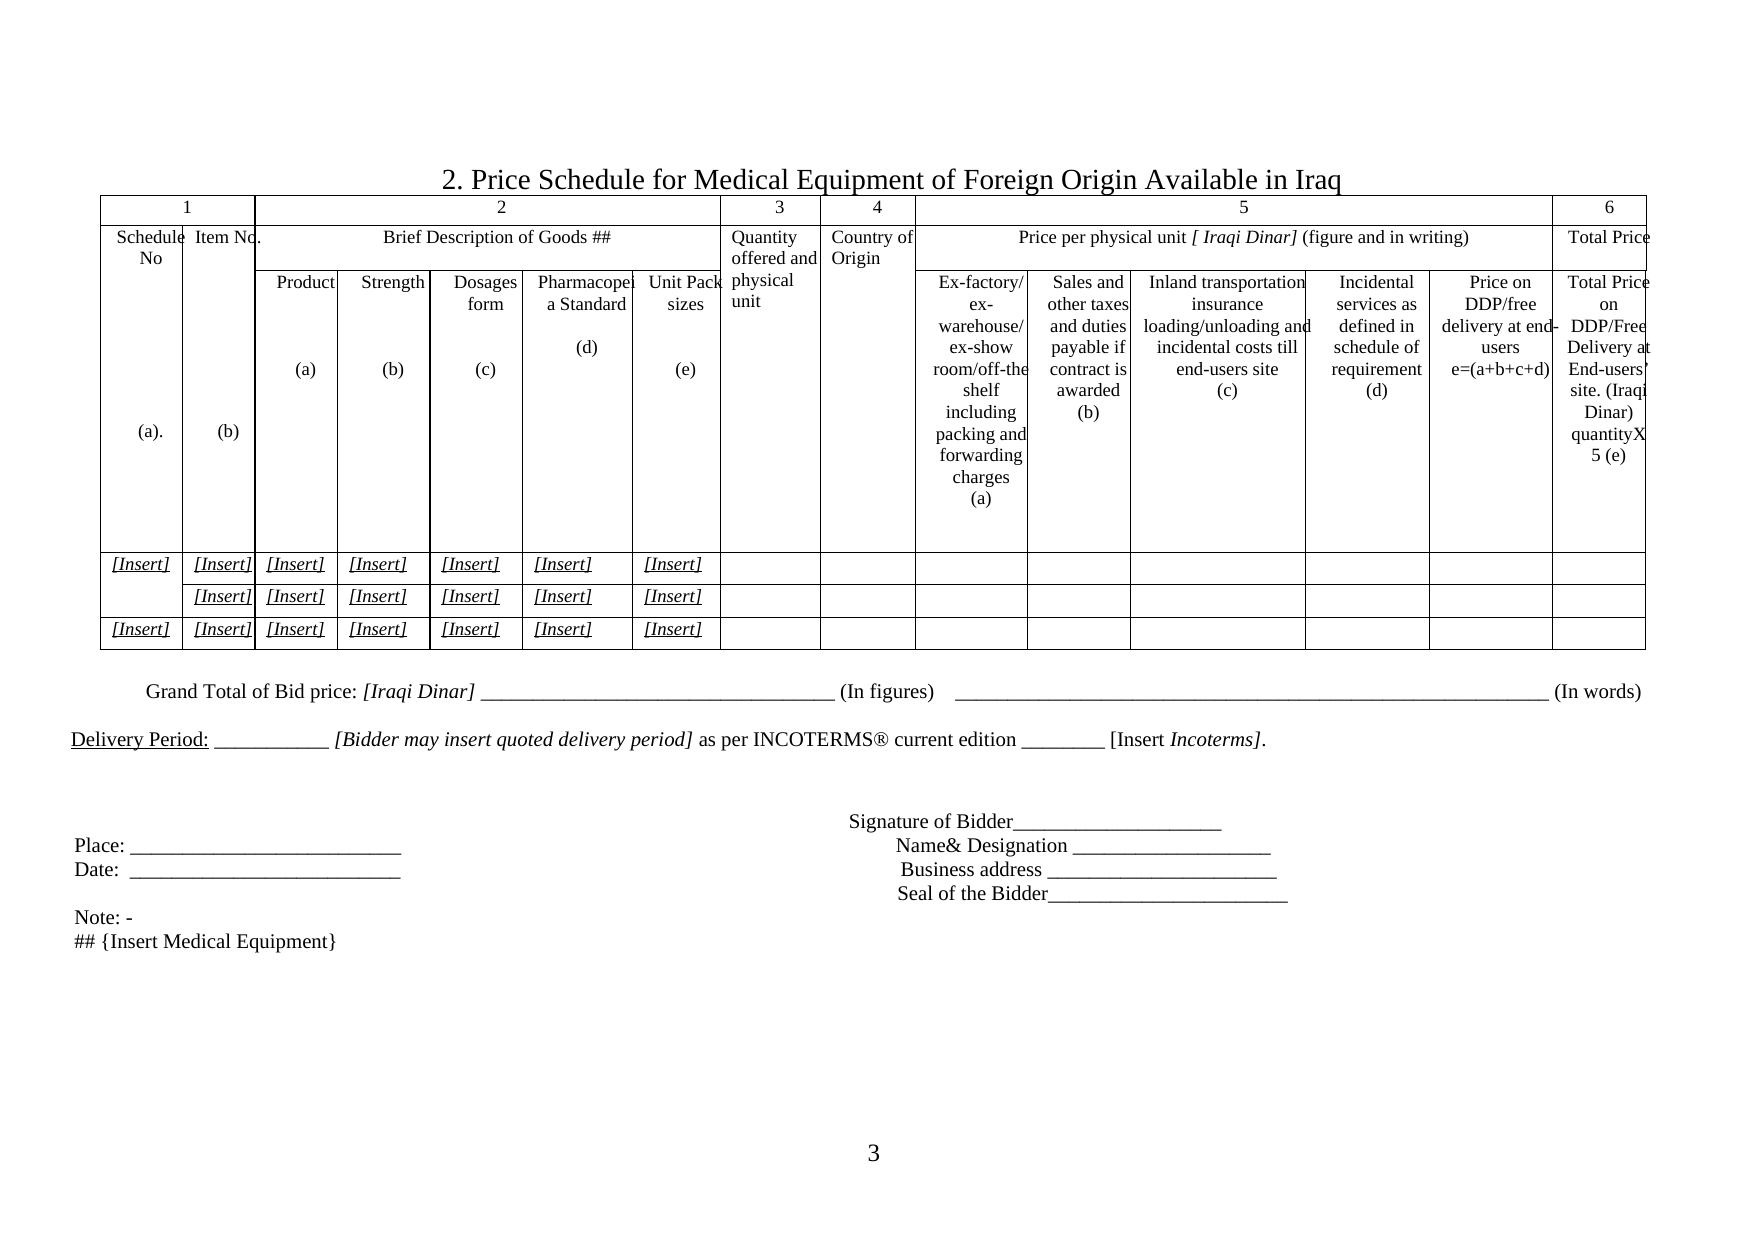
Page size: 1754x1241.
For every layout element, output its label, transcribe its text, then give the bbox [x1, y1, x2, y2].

table_cell Schedule No (a). [101, 226, 182, 552]
table_header 1 [101, 196, 254, 225]
table_header 4 [821, 196, 915, 225]
text Note: - [74, 905, 1695, 929]
text ## {Insert Medical Equipment} [74, 929, 1695, 953]
table_header 5 [916, 196, 1552, 225]
table_cell [Insert] [183, 553, 254, 584]
text Delivery Period: ___________ [Bidder may insert quoted delivery period] as per INCOTERMS® current edition ________ [Insert Incoterms]. [71, 727, 1695, 751]
table_cell [916, 618, 1027, 649]
table_cell [Insert] [523, 553, 632, 584]
table_cell Total Price on DDP/Free Delivery at End-users’ site. (Iraqi Dinar) quantityX 5 (e) [1553, 271, 1645, 552]
table_cell [1131, 585, 1305, 617]
table_cell Total Price [1553, 226, 1646, 270]
table_cell [Insert] [183, 585, 254, 617]
text Place: __________________________ Name& Designation ___________________ [74, 833, 1695, 857]
table_cell [916, 585, 1027, 617]
table_cell [Insert] [183, 618, 254, 649]
table_cell [Insert] [431, 585, 522, 617]
text 2. Price Schedule for Medical Equipment of Foreign Origin Available in Iraq [89, 162, 1695, 195]
table_cell Incidental services as defined in schedule of requirement (d) [1306, 271, 1429, 552]
table_header 6 [1553, 196, 1646, 225]
table_header 2 [256, 196, 720, 225]
table_cell [1553, 553, 1645, 584]
table_cell Unit Pack sizes (e) [633, 271, 720, 552]
table_cell Sales and other taxes and duties payable if contract is awarded (b) [1028, 271, 1130, 552]
table_cell [821, 618, 915, 649]
table_cell [821, 585, 915, 617]
table_cell [1430, 553, 1552, 584]
table_cell Price on DDP/free delivery at end-users e=(a+b+c+d) [1430, 271, 1552, 552]
table_header 3 [721, 196, 820, 225]
text Signature of Bidder____________________ [89, 808, 1695, 833]
table_cell Strength (b) [338, 271, 429, 552]
table_cell [916, 553, 1027, 584]
table_cell [Insert] [101, 553, 182, 617]
table_cell [Insert] [633, 553, 720, 584]
table_cell [1430, 618, 1552, 649]
table_cell [1028, 553, 1130, 584]
table_cell [721, 553, 820, 584]
table_cell Inland transportation insurance loading/unloading and incidental costs till end-users site (c) [1131, 271, 1305, 552]
table_cell [1553, 618, 1645, 649]
table_cell [721, 618, 820, 649]
table_cell Price per physical unit [ Iraqi Dinar] (figure and in writing) [916, 226, 1552, 270]
table_cell [1028, 585, 1130, 617]
table_cell [Insert] [338, 618, 429, 649]
table_cell Country of Origin [821, 226, 915, 552]
table_cell [Insert] [523, 618, 632, 649]
table_cell [821, 553, 915, 584]
table_cell [Insert] [523, 585, 632, 617]
table_cell [1028, 618, 1130, 649]
table_cell [721, 585, 820, 617]
table_cell Pharmacopeia Standard (d) [523, 271, 632, 552]
table_cell [1131, 553, 1305, 584]
table_cell [1430, 585, 1552, 617]
table_cell [Insert] [431, 618, 522, 649]
table_cell [1553, 585, 1645, 617]
table_cell [1131, 618, 1305, 649]
text Grand Total of Bid price: [Iraqi Dinar] __________________________________ (In figures) _________________________________________________________ (In words) [71, 679, 1695, 703]
table_cell Brief Description of Goods ## [256, 226, 720, 270]
table_cell Quantity offered and physical unit [721, 226, 820, 552]
table_cell Item No. (b) [183, 226, 254, 552]
table_cell [Insert] [256, 553, 337, 584]
table_cell Ex-factory/ex-warehouse/ex-show room/off-the shelf including packing and forwarding charges (a) [916, 271, 1027, 552]
table_cell [Insert] [101, 618, 182, 649]
table_cell [Insert] [338, 553, 429, 584]
text Seal of the Bidder_______________________ [74, 881, 1695, 905]
table_cell [Insert] [256, 585, 337, 617]
table_cell [Insert] [431, 553, 522, 584]
table_cell [1306, 585, 1429, 617]
table_cell Dosages form (c) [431, 271, 522, 552]
text Date: __________________________ Business address ______________________ [74, 857, 1695, 881]
table_cell [Insert] [633, 585, 720, 617]
table_cell [1306, 553, 1429, 584]
table_cell [Insert] [256, 618, 337, 649]
table_cell Product (a) [256, 271, 337, 552]
table_cell [Insert] [633, 618, 720, 649]
table_cell [1306, 618, 1429, 649]
table_cell [Insert] [338, 585, 429, 617]
